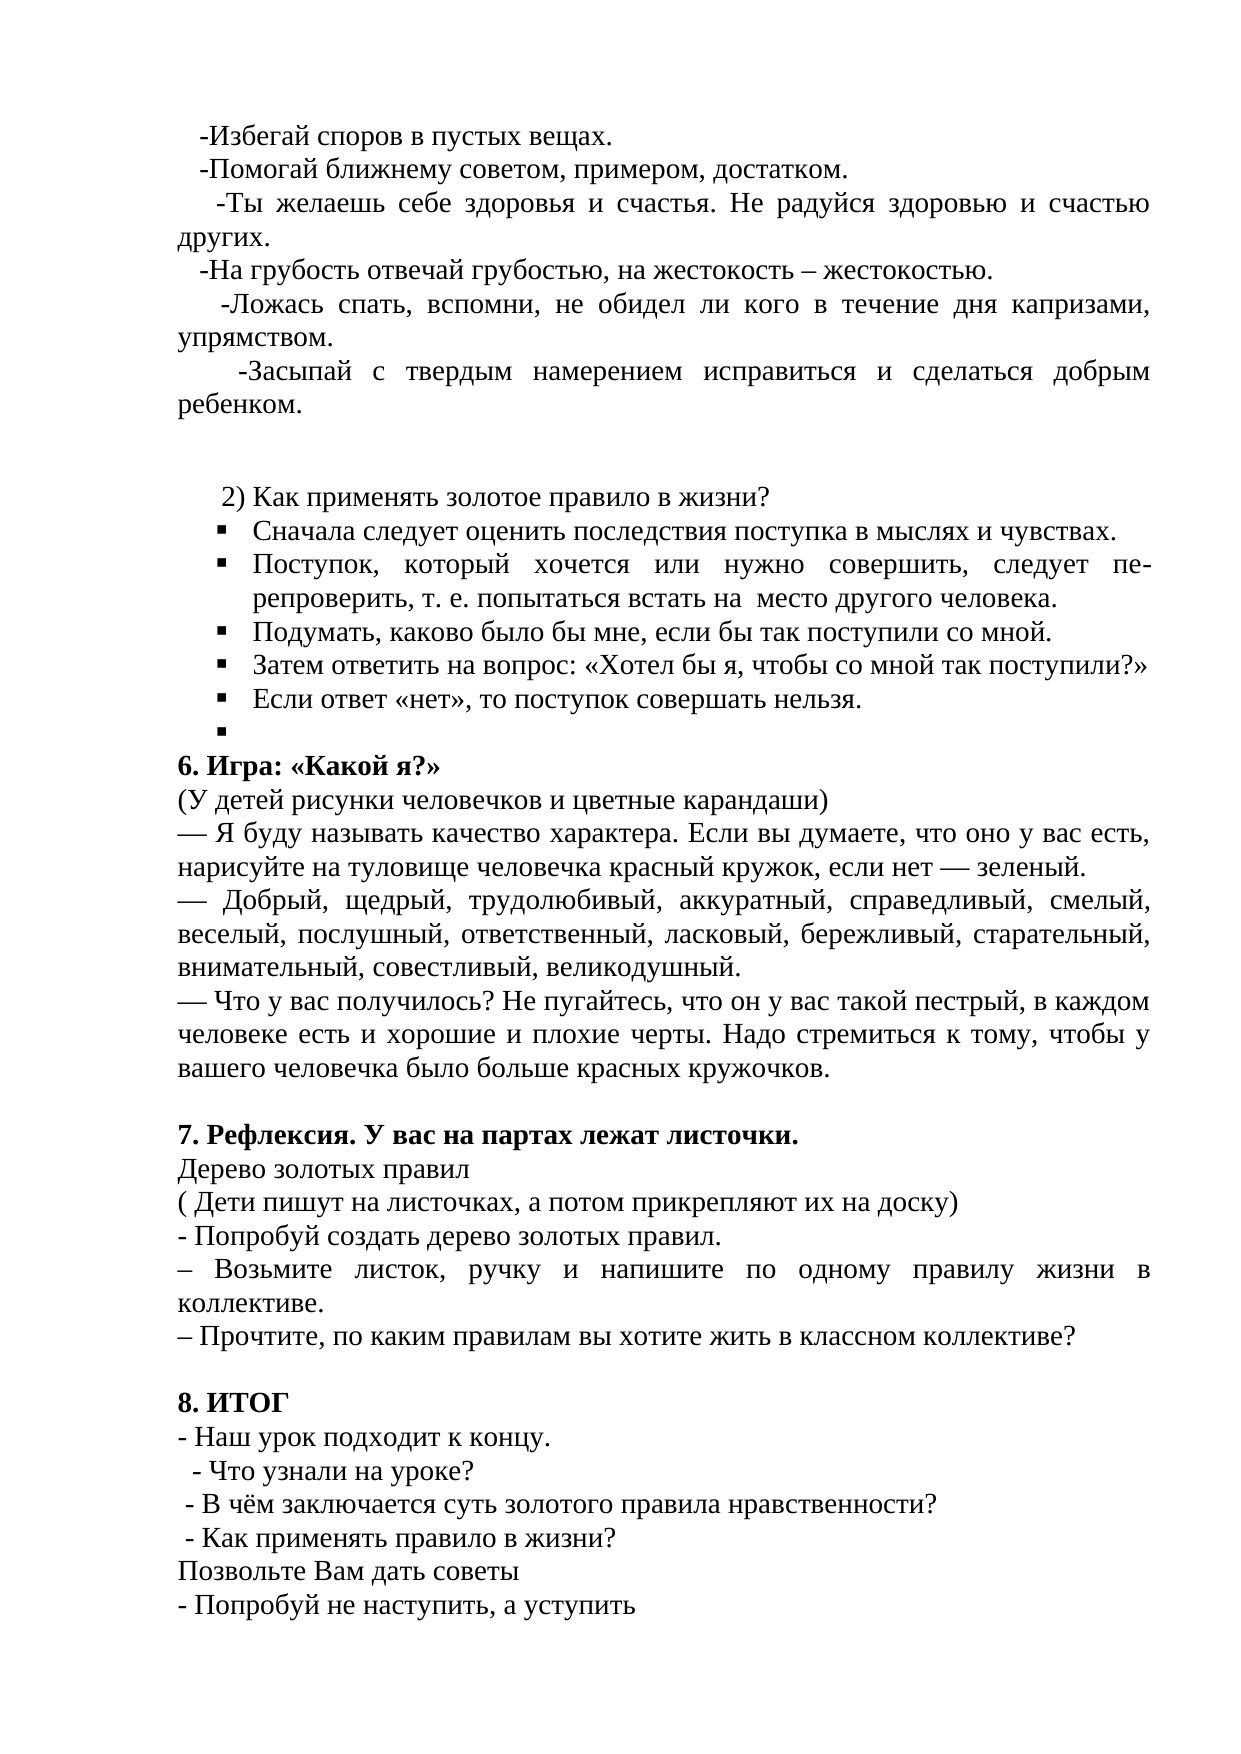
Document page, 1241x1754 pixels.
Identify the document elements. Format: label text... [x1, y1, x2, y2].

text -Помогай ближнему советом, примером, достатком. [177, 152, 1152, 185]
text - Наш урок подходит к концу. [177, 1419, 1152, 1453]
text -Ложась спать, вспомни, не обидел ли кого в течение дня капризами, упрямством. [177, 286, 1152, 353]
text - Попробуй создать дерево золотых правил. [177, 1218, 1152, 1251]
text — Что у вас получилось? Не пугайтесь, что он у вас такой пестрый, в каждом человеке есть и хорошие и плохие черты. Надо стремиться к тому, чтобы у вашего человечка было больше красных кружочков. [177, 983, 1152, 1084]
list Подумать, каково было бы мне, если бы так поступили со мной. [215, 614, 1152, 647]
text -Ты желаешь себе здоровья и счастья. Не радуйся здоровью и счастью других. [177, 185, 1152, 252]
text -Засыпай с твердым намерением исправиться и сделаться добрым ребенком. [177, 353, 1152, 420]
list Если ответ «нет», то поступок совершать нельзя. [215, 681, 1152, 715]
text — Добрый, щедрый, трудолюбивый, аккуратный, справедливый, смелый, веселый, послушный, ответственный, ласковый, бережливый, старательный, внимательный, совестливый, великодушный. [177, 882, 1152, 983]
list Затем ответить на вопрос: «Хотел бы я, чтобы со мной так поступили?» [215, 647, 1152, 681]
text - Попробуй не наступить, а уступить [177, 1587, 1152, 1620]
text - Как применять правило в жизни? [177, 1520, 1152, 1553]
text ( Дети пишут на листочках, а потом прикрепляют их на доску) [177, 1184, 1152, 1218]
list Поступок, который хочется или нужно совершить, следует перепроверить, т. е. попытаться встать на место другого человека. [215, 547, 1152, 614]
text -На грубость отвечай грубостью, на жестокость – жестокостью. [177, 252, 1152, 286]
text - В чём заключается суть золотого правила нравственности? [177, 1486, 1152, 1520]
text Позвольте Вам дать советы [177, 1553, 1152, 1587]
list Сначала следует оценить последствия поступка в мыслях и чувствах. [215, 513, 1152, 547]
text (У детей рисунки человечков и цветные карандаши) [177, 782, 1152, 815]
text – Возьмите листок, ручку и напишите по одному правилу жизни в коллективе. – Прочтите, по каким правилам вы хотите жить в классном коллективе? [177, 1251, 1152, 1352]
text — Я буду называть качество характера. Если вы думаете, что оно у вас есть, нарисуйте на туловище человечка красный кружок, если нет — зеленый. [177, 815, 1152, 882]
text 6. Игра: «Какой я?» [177, 748, 1152, 782]
text 8. ИТОГ [177, 1386, 1152, 1419]
text -Избегай споров в пустых вещах. [177, 118, 1152, 152]
text Дерево золотых правил [177, 1151, 1152, 1184]
text - Что узнали на уроке? [177, 1453, 1152, 1486]
text 2) Как применять золотое правило в жизни? [177, 479, 1152, 513]
text 7. Рефлексия. У вас на партах лежат листочки. [177, 1117, 1152, 1151]
